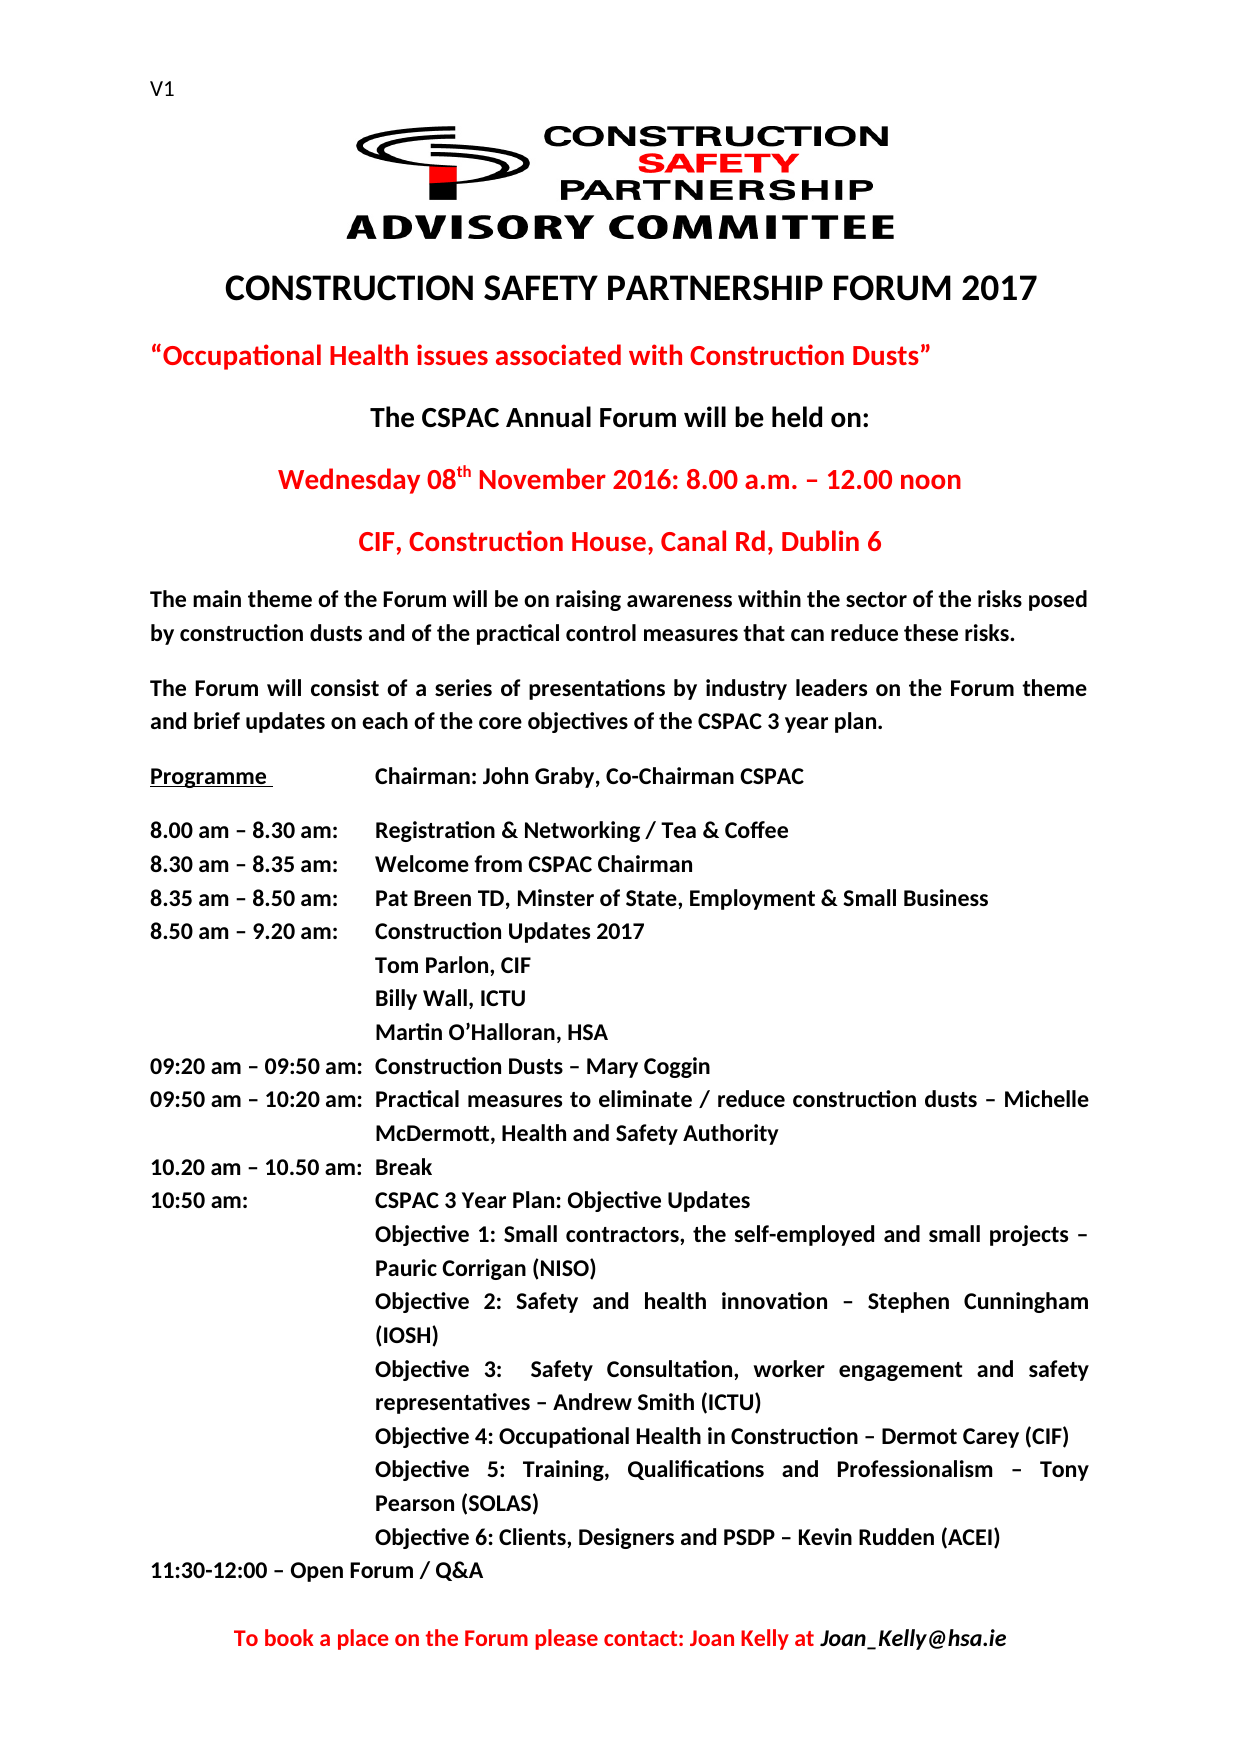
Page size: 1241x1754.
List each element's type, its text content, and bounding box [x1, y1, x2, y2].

text Martin O’Halloran, HSA [150, 1017, 1090, 1046]
text 10.20 am – 10.50 am: Break [150, 1152, 1090, 1181]
text “Occupational Health issues associated with Construction Dusts” [150, 337, 1090, 373]
text Tom Parlon, CIF [150, 950, 1090, 979]
text CIF, Construction House, Canal Rd, Dublin 6 [150, 523, 1090, 558]
text Wednesday 08th November 2016: 8.00 a.m. – 12.00 noon [150, 461, 1090, 497]
text 8.30 am – 8.35 am: Welcome from CSPAC Chairman [150, 849, 1090, 878]
text The main theme of the Forum will be on raising awareness within the sector of the risks posed by construction dusts and of the practical control measures that can reduce these risks. [150, 584, 1090, 647]
text Programme Chairman: John Graby, Co-Chairman CSPAC [150, 761, 1090, 790]
text The Forum will consist of a series of presentations by industry leaders on the Forum theme and brief updates on each of the core objectives of the CSPAC 3 year plan. [150, 673, 1090, 736]
text 09:50 am – 10:20 am: Practical measures to eliminate / reduce construction dusts – Michelle McDermott, Health and Safety Authority [150, 1084, 1090, 1147]
text 8.00 am – 8.30 am: Registration & Networking / Tea & Coffee [150, 815, 1090, 844]
text 09:20 am – 09:50 am: Construction Dusts – Mary Coggin [150, 1051, 1090, 1080]
text Objective 4: Occupational Health in Construction – Dermot Carey (CIF) [375, 1421, 1090, 1450]
text Billy Wall, ICTU [150, 983, 1090, 1013]
text Objective 3: Safety Consultation, worker engagement and safety representatives – Andrew Smith (ICTU) [375, 1354, 1090, 1417]
text To book a place on the Forum please contact: Joan Kelly at Joan_Kelly@hsa.ie [150, 1623, 1090, 1652]
text Objective 5: Training, Qualifications and Professionalism – Tony Pearson (SOLAS) [375, 1454, 1090, 1517]
picture [346, 126, 894, 239]
text Objective 1: Small contractors, the self-employed and small projects – Pauric Corrigan (NISO) [150, 1219, 1090, 1282]
text 10:50 am: CSPAC 3 Year Plan: Objective Updates [150, 1185, 1090, 1215]
text Objective 6: Clients, Designers and PSDP – Kevin Rudden (ACEI) [375, 1522, 1090, 1551]
text 8.35 am – 8.50 am: Pat Breen TD, Minster of State, Employment & Small Business [150, 883, 1090, 912]
text Objective 2: Safety and health innovation – Stephen Cunningham (IOSH) [150, 1286, 1090, 1349]
text The CSPAC Annual Forum will be held on: [150, 399, 1090, 435]
text CONSTRUCTION SAFETY PARTNERSHIP FORUM 2017 [150, 264, 1090, 310]
text 11:30-12:00 – Open Forum / Q&A [150, 1556, 1090, 1585]
text 8.50 am – 9.20 am: Construction Updates 2017 [150, 916, 1090, 946]
